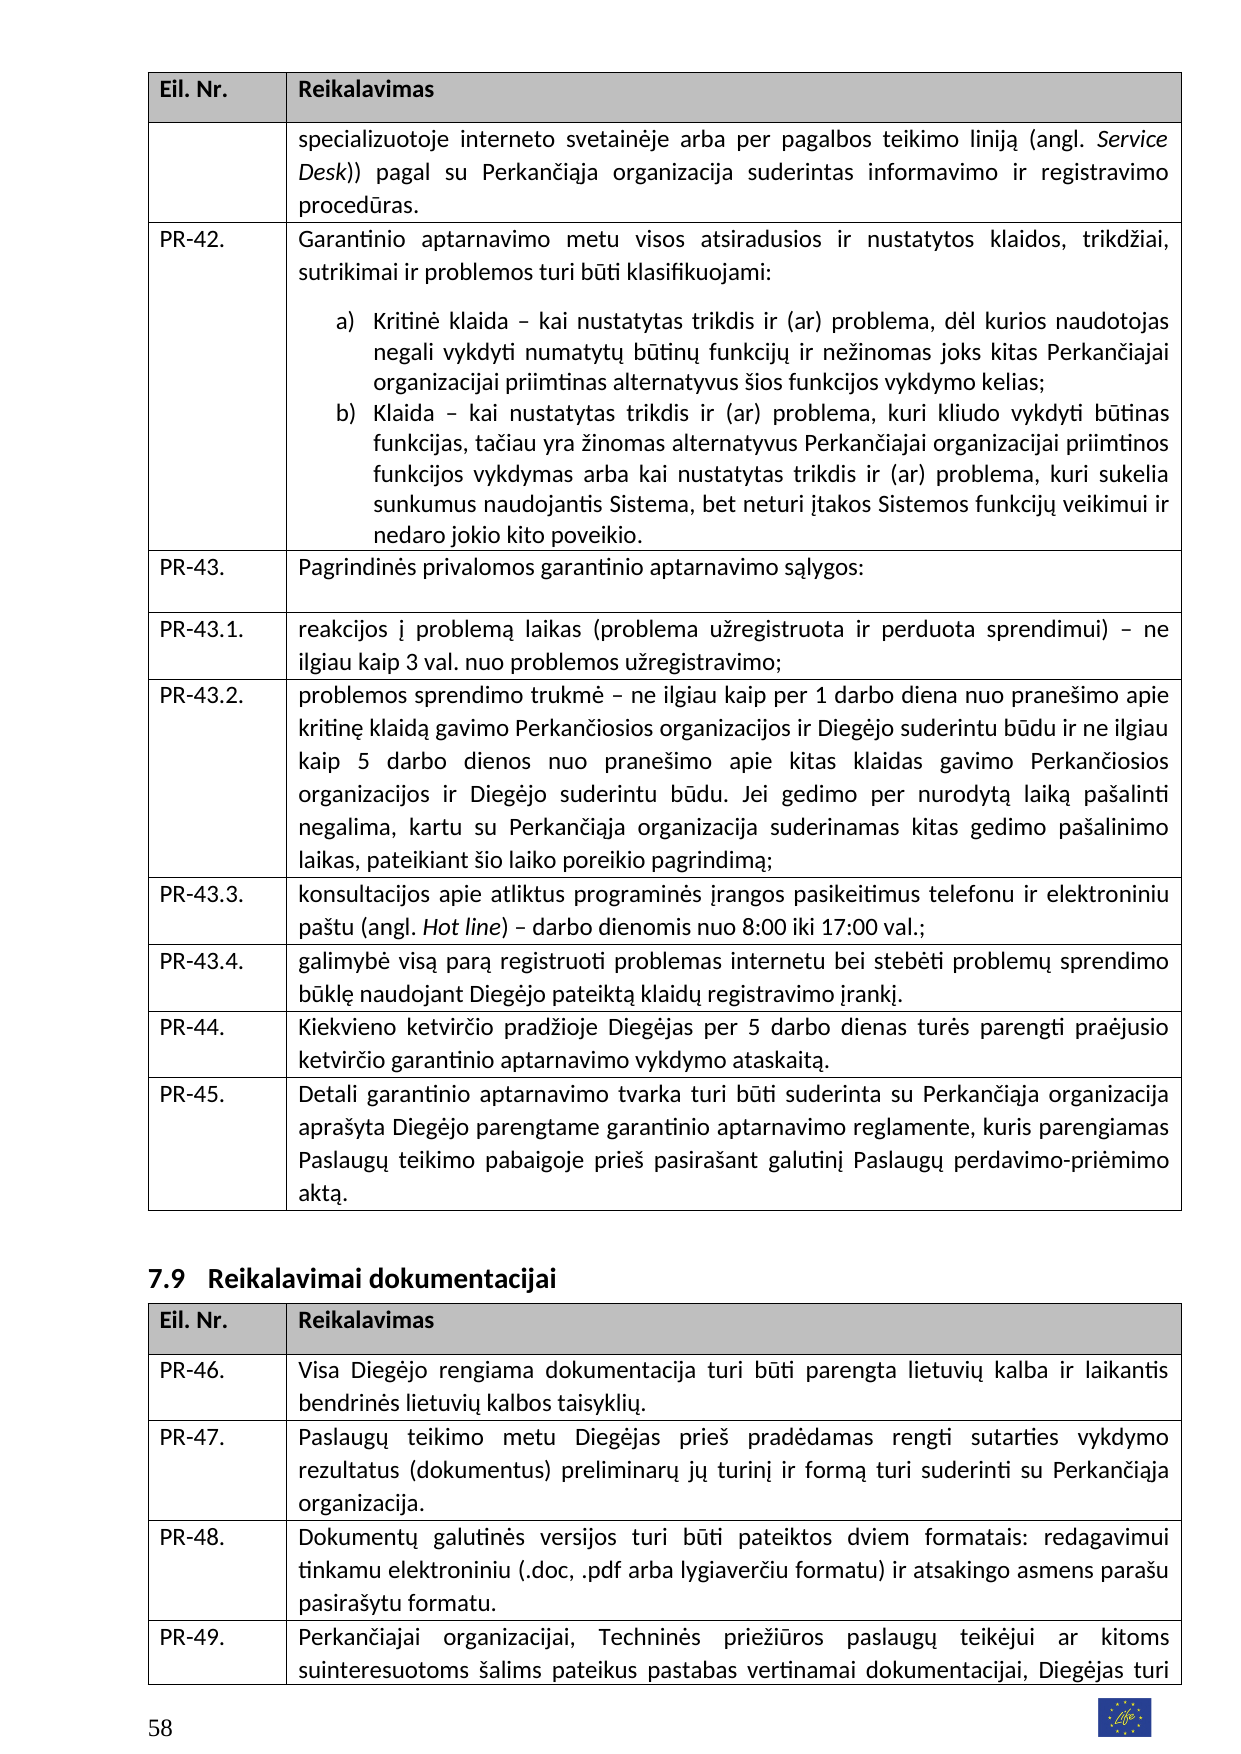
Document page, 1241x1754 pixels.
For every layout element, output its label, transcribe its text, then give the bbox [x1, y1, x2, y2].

table_cell Garantinio aptarnavimo metu visos atsiradusios ir nustatytos klaidos, trikdžiai, sutrikimai ir problemos turi būti klasifikuojami: Kritinė klaida – kai nustatytas trikdis ir (ar) problema, dėl kurios naudotojas negali vykdyti numatytų būtinų funkcijų ir nežinomas joks kitas Perkančiajai organizacijai priimtinas alternatyvus šios funkcijos vykdymo kelias; Klaida – kai nustatytas trikdis ir (ar) problema, kuri kliudo vykdyti būtinas funkcijas, tačiau yra žinomas alternatyvus Perkančiajai organizacijai priimtinos funkcijos vykdymas arba kai nustatytas trikdis ir (ar) problema, kuri sukelia sunkumus naudojantis Sistema, bet neturi įtakos Sistemos funkcijų veikimui ir nedaro jokio kito poveikio. [287, 223, 1181, 550]
table_cell [149, 1521, 286, 1620]
table_header Reikalavimas [287, 1304, 1181, 1354]
table_cell [149, 1355, 286, 1420]
table_cell [149, 680, 286, 877]
table_header Eil. Nr. [149, 73, 286, 122]
table_cell [149, 123, 286, 222]
table_header Reikalavimas [287, 73, 1181, 122]
table_cell Detali garantinio aptarnavimo tvarka turi būti suderinta su Perkančiąja organizacija aprašyta Diegėjo parengtame garantinio aptarnavimo reglamente, kuris parengiamas Paslaugų teikimo pabaigoje prieš pasirašant galutinį Paslaugų perdavimo-priėmimo aktą. [287, 1078, 1181, 1210]
table_cell [149, 1421, 286, 1520]
table_cell Pagrindinės privalomos garantinio aptarnavimo sąlygos: [287, 551, 1181, 612]
table_cell [149, 878, 286, 944]
table_cell Dokumentų galutinės versijos turi būti pateiktos dviem formatais: redagavimui tinkamu elektroniniu (.doc, .pdf arba lygiaverčiu formatu) ir atsakingo asmens parašu pasirašytu formatu. [287, 1521, 1181, 1620]
table_header Eil. Nr. [149, 1304, 286, 1354]
table_cell [149, 551, 286, 612]
table_cell Kiekvieno ketvirčio pradžioje Diegėjas per 5 darbo dienas turės parengti praėjusio ketvirčio garantinio aptarnavimo vykdymo ataskaitą. [287, 1012, 1181, 1077]
table_cell [149, 613, 286, 678]
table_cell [287, 123, 1181, 222]
subtitle Reikalavimai dokumentacijai [148, 1261, 1181, 1296]
picture [1098, 1698, 1152, 1737]
table_cell konsultacijos apie atliktus programinės įrangos pasikeitimus telefonu ir elektroniniu paštu (angl. Hot line) – darbo dienomis nuo 8:00 iki 17:00 val.; [287, 878, 1181, 944]
table_cell Visa Diegėjo rengiama dokumentacija turi būti parengta lietuvių kalba ir laikantis bendrinės lietuvių kalbos taisyklių. [287, 1355, 1181, 1420]
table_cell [287, 1621, 1181, 1684]
table_cell galimybė visą parą registruoti problemas internetu bei stebėti problemų sprendimo būklę naudojant Diegėjo pateiktą klaidų registravimo įrankį. [287, 945, 1181, 1011]
table_cell [149, 1078, 286, 1210]
table_cell [149, 223, 286, 550]
table_cell [149, 945, 286, 1011]
table_cell Paslaugų teikimo metu Diegėjas prieš pradėdamas rengti sutarties vykdymo rezultatus (dokumentus) preliminarų jų turinį ir formą turi suderinti su Perkančiąja organizacija. [287, 1421, 1181, 1520]
table_cell [149, 1012, 286, 1077]
table_cell reakcijos į problemą laikas (problema užregistruota ir perduota sprendimui) – ne ilgiau kaip 3 val. nuo problemos užregistravimo; [287, 613, 1181, 678]
table_cell [149, 1621, 286, 1684]
table_cell problemos sprendimo trukmė – ne ilgiau kaip per 1 darbo diena nuo pranešimo apie kritinę klaidą gavimo Perkančiosios organizacijos ir Diegėjo suderintu būdu ir ne ilgiau kaip 5 darbo dienos nuo pranešimo apie kitas klaidas gavimo Perkančiosios organizacijos ir Diegėjo suderintu būdu. Jei gedimo per nurodytą laiką pašalinti negalima, kartu su Perkančiąja organizacija suderinamas kitas gedimo pašalinimo laikas, pateikiant šio laiko poreikio pagrindimą; [287, 680, 1181, 877]
